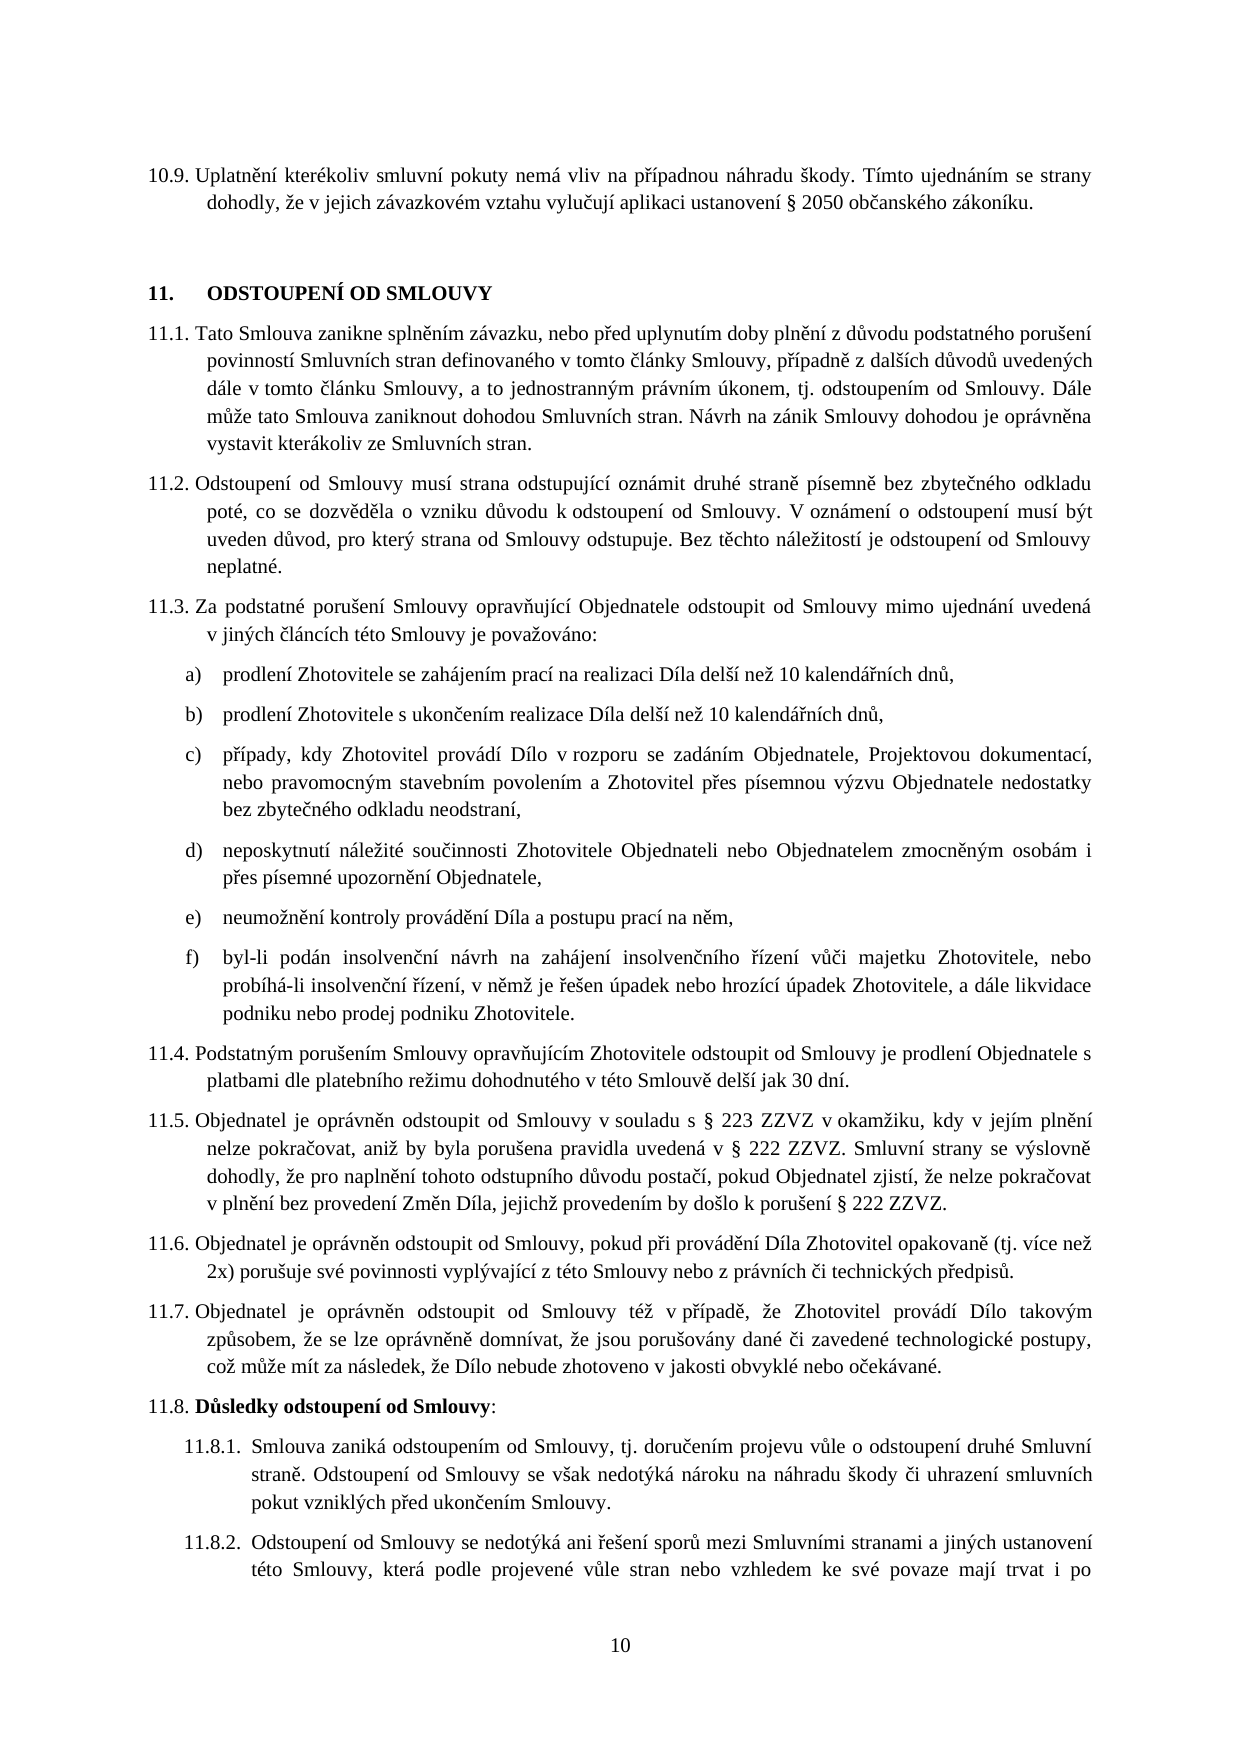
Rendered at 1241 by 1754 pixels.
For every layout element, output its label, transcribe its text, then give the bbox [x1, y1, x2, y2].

list Důsledky odstoupení od Smlouvy: [148, 1394, 1093, 1418]
list Objednatel je oprávněn odstoupit od Smlouvy v souladu s § 223 ZZVZ v okamžiku, kdy v jejím plnění nelze pokračovat, aniž by byla porušena pravidla uvedená v § 222 ZZVZ. Smluvní strany se výslovně dohodly, že pro naplnění tohoto odstupního důvodu postačí, pokud Objednatel zjistí, že nelze pokračovat v plnění bez provedení Změn Díla, jejichž provedením by došlo k porušení § 222 ZZVZ. [148, 1108, 1093, 1215]
list Za podstatné porušení Smlouvy opravňující Objednatele odstoupit od Smlouvy mimo ujednání uvedená v jiných článcích této Smlouvy je považováno: [148, 594, 1093, 646]
list neumožnění kontroly provádění Díla a postupu prací na něm, [185, 905, 1093, 929]
list Smlouva zaniká odstoupením od Smlouvy, tj. doručením projevu vůle o odstoupení druhé Smluvní straně. Odstoupení od Smlouvy se však nedotýká nároku na náhradu škody či uhrazení smluvních pokut vzniklých před ukončením Smlouvy. [184, 1434, 1093, 1514]
list neposkytnutí náležité součinnosti Zhotovitele Objednateli nebo Objednatelem zmocněným osobám i přes písemné upozornění Objednatele, [185, 837, 1093, 889]
list Uplatnění kterékoliv smluvní pokuty nemá vliv na případnou náhradu škody. Tímto ujednáním se strany dohodly, že v jejich závazkovém vztahu vylučují aplikaci ustanovení § 2050 občanského zákoníku. [148, 162, 1093, 214]
list Odstoupení od Smlouvy musí strana odstupující oznámit druhé straně písemně bez zbytečného odkladu poté, co se dozvěděla o vzniku důvodu k odstoupení od Smlouvy. V oznámení o odstoupení musí být uveden důvod, pro který strana od Smlouvy odstupuje. Bez těchto náležitostí je odstoupení od Smlouvy neplatné. [148, 471, 1093, 578]
list ODSTOUPENÍ OD SMLOUVY [148, 281, 1093, 305]
list případy, kdy Zhotovitel provádí Dílo v rozporu se zadáním Objednatele, Projektovou dokumentací, nebo pravomocným stavebním povolením a Zhotovitel přes písemnou výzvu Objednatele nedostatky bez zbytečného odkladu neodstraní, [185, 742, 1093, 821]
list Podstatným porušením Smlouvy opravňujícím Zhotovitele odstoupit od Smlouvy je prodlení Objednatele s platbami dle platebního režimu dohodnutého v této Smlouvě delší jak 30 dní. [148, 1041, 1093, 1092]
list Objednatel je oprávněn odstoupit od Smlouvy, pokud při provádění Díla Zhotovitel opakovaně (tj. více než 2x) porušuje své povinnosti vyplývající z této Smlouvy nebo z právních či technických předpisů. [148, 1231, 1093, 1283]
list byl-li podán insolvenční návrh na zahájení insolvenčního řízení vůči majetku Zhotovitele, nebo probíhá-li insolvenční řízení, v němž je řešen úpadek nebo hrozící úpadek Zhotovitele, a dále likvidace podniku nebo prodej podniku Zhotovitele. [185, 945, 1093, 1024]
list Tato Smlouva zanikne splněním závazku, nebo před uplynutím doby plnění z důvodu podstatného porušení povinností Smluvních stran definovaného v tomto články Smlouvy, případně z dalších důvodů uvedených dále v tomto článku Smlouvy, a to jednostranným právním úkonem, tj. odstoupením od Smlouvy. Dále může tato Smlouva zaniknout dohodou Smluvních stran. Návrh na zánik Smlouvy dohodou je oprávněna vystavit kterákoliv ze Smluvních stran. [148, 321, 1093, 455]
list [184, 1530, 1093, 1581]
list prodlení Zhotovitele se zahájením prací na realizaci Díla delší než 10 kalendářních dnů, [185, 662, 1093, 686]
list Objednatel je oprávněn odstoupit od Smlouvy též v případě, že Zhotovitel provádí Dílo takovým způsobem, že se lze oprávněně domnívat, že jsou porušovány dané či zavedené technologické postupy, což může mít za následek, že Dílo nebude zhotoveno v jakosti obvyklé nebo očekávané. [148, 1299, 1093, 1378]
list prodlení Zhotovitele s ukončením realizace Díla delší než 10 kalendářních dnů, [185, 702, 1093, 726]
